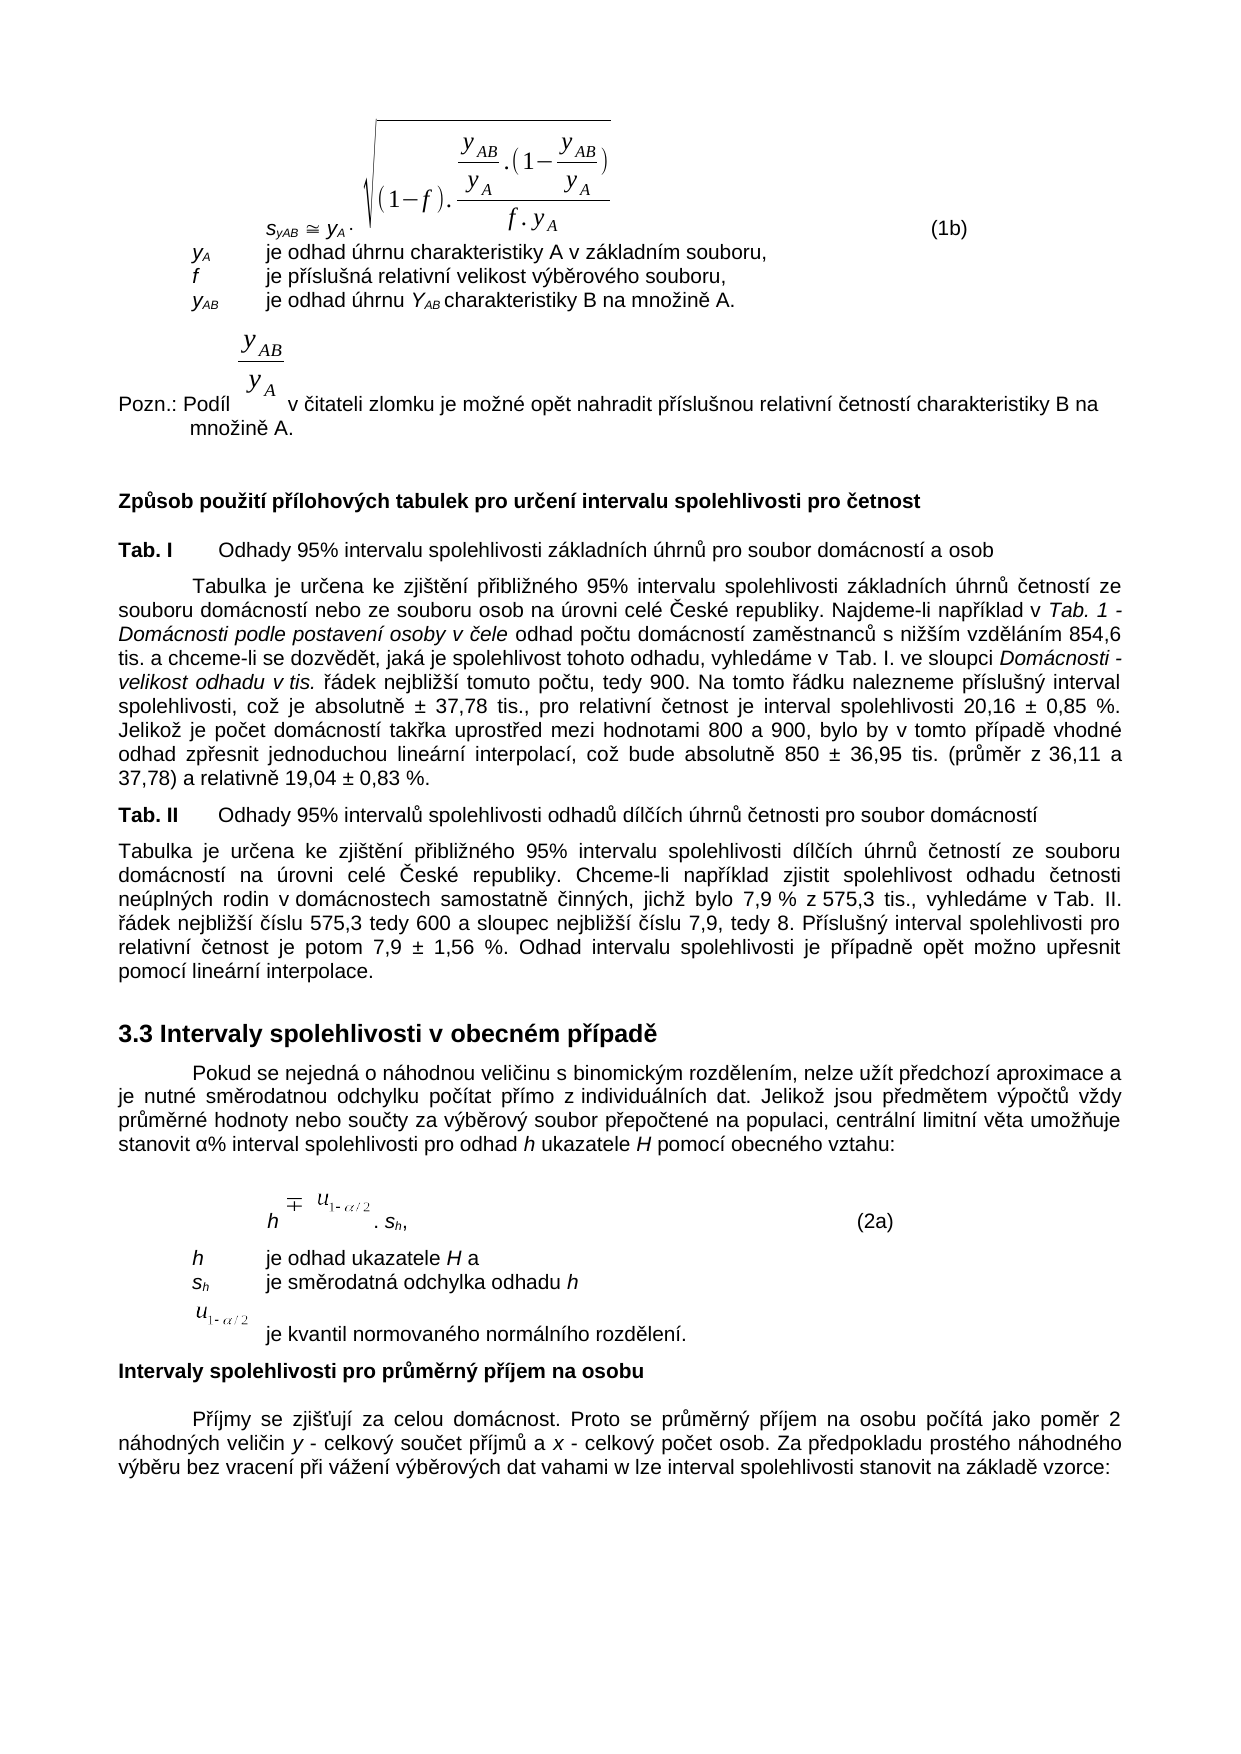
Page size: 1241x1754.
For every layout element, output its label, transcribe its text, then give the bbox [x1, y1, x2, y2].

text h . sh, (2a) [193, 1180, 1122, 1233]
text Pokud se nejedná o náhodnou veličinu s binomickým rozdělením, nelze užít předchozí aproximace a je nutné směrodatnou odchylku počítat přímo z individuálních dat. Jelikož jsou předmětem výpočtů vždy průměrné hodnoty nebo součty za výběrový soubor přepočtené na populaci, centrální limitní věta umožňuje stanovit α% interval spolehlivosti pro odhad h ukazatele H pomocí obecného vztahu: [118, 1060, 1122, 1156]
subtitle Intervaly spolehlivosti pro průměrný příjem na osobu [118, 1359, 1122, 1383]
text sh je směrodatná odchylka odhadu h [118, 1269, 1122, 1293]
text je kvantil normovaného normálního rozdělení. [118, 1293, 1122, 1346]
text Pozn.: Podíl v čitateli zlomku je možné opět nahradit příslušnou relativní četností charakteristiky B na množině A. [118, 324, 1122, 440]
subtitle Tab. II Odhady 95% intervalů spolehlivosti odhadů dílčích úhrnů četnosti pro soubor domácností [118, 802, 1122, 826]
text h je odhad ukazatele H a [118, 1246, 1122, 1269]
text Tabulka je určena ke zjištění přibližného 95% intervalu spolehlivosti dílčích úhrnů četností ze souboru domácností na úrovni celé České republiky. Chceme-li například zjistit spolehlivost odhadu četnosti neúplných rodin v domácnostech samostatně činných, jichž bylo 7,9 % z 575,3 tis., vyhledáme v Tab. II. řádek nejbližší číslu 575,3 tedy 600 a sloupec nejbližší číslu 7,9, tedy 8. Příslušný interval spolehlivosti pro relativní četnost je potom 7,9 ± 1,56 %. Odhad intervalu spolehlivosti je případně opět možno upřesnit pomocí lineární interpolace. [118, 839, 1122, 983]
text Tabulka je určena ke zjištění přibližného 95% intervalu spolehlivosti základních úhrnů četností ze souboru domácností nebo ze souboru osob na úrovni celé České republiky. Najdeme-li například v Tab. 1 - Domácnosti podle postavení osoby v čele odhad počtu domácností zaměstnanců s nižším vzděláním 854,6 tis. a chceme-li se dozvědět, jaká je spolehlivost tohoto odhadu, vyhledáme v Tab. I. ve sloupci Domácnosti - velikost odhadu v tis. řádek nejbližší tomuto počtu, tedy 900. Na tomto řádku nalezneme příslušný interval spolehlivosti, což je absolutně ± 37,78 tis., pro relativní četnost je interval spolehlivosti 20,16 ± 0,85 %. Jelikož je počet domácností takřka uprostřed mezi hodnotami 800 a 900, bylo by v tomto případě vhodné odhad zpřesnit jednoduchou lineární interpolací, což bude absolutně 850 ± 36,95 tis. (průměr z 36,11 a 37,78) a relativně 19,04 ± 0,83 %. [118, 574, 1122, 790]
subtitle Způsob použití přílohových tabulek pro určení intervalu spolehlivosti pro četnost [118, 489, 1122, 513]
subtitle Tab. I Odhady 95% intervalu spolehlivosti základních úhrnů pro soubor domácností a osob [118, 538, 1122, 562]
text f je příslušná relativní velikost výběrového souboru, [118, 264, 1122, 288]
text yAB je odhad úhrnu YAB charakteristiky B na množině A. [118, 288, 1122, 312]
text syAB yA (1b) [118, 118, 1122, 240]
text yA je odhad úhrnu charakteristiky A v základním souboru, [118, 240, 1122, 264]
text Příjmy se zjišťují za celou domácnost. Proto se průměrný příjem na osobu počítá jako poměr 2 náhodných veličin y - celkový součet příjmů a x - celkový počet osob. Za předpokladu prostého náhodného výběru bez vracení při vážení výběrových dat vahami w lze interval spolehlivosti stanovit na základě vzorce: [118, 1407, 1122, 1479]
text 3.3 Intervaly spolehlivosti v obecném případě [118, 1019, 1122, 1048]
